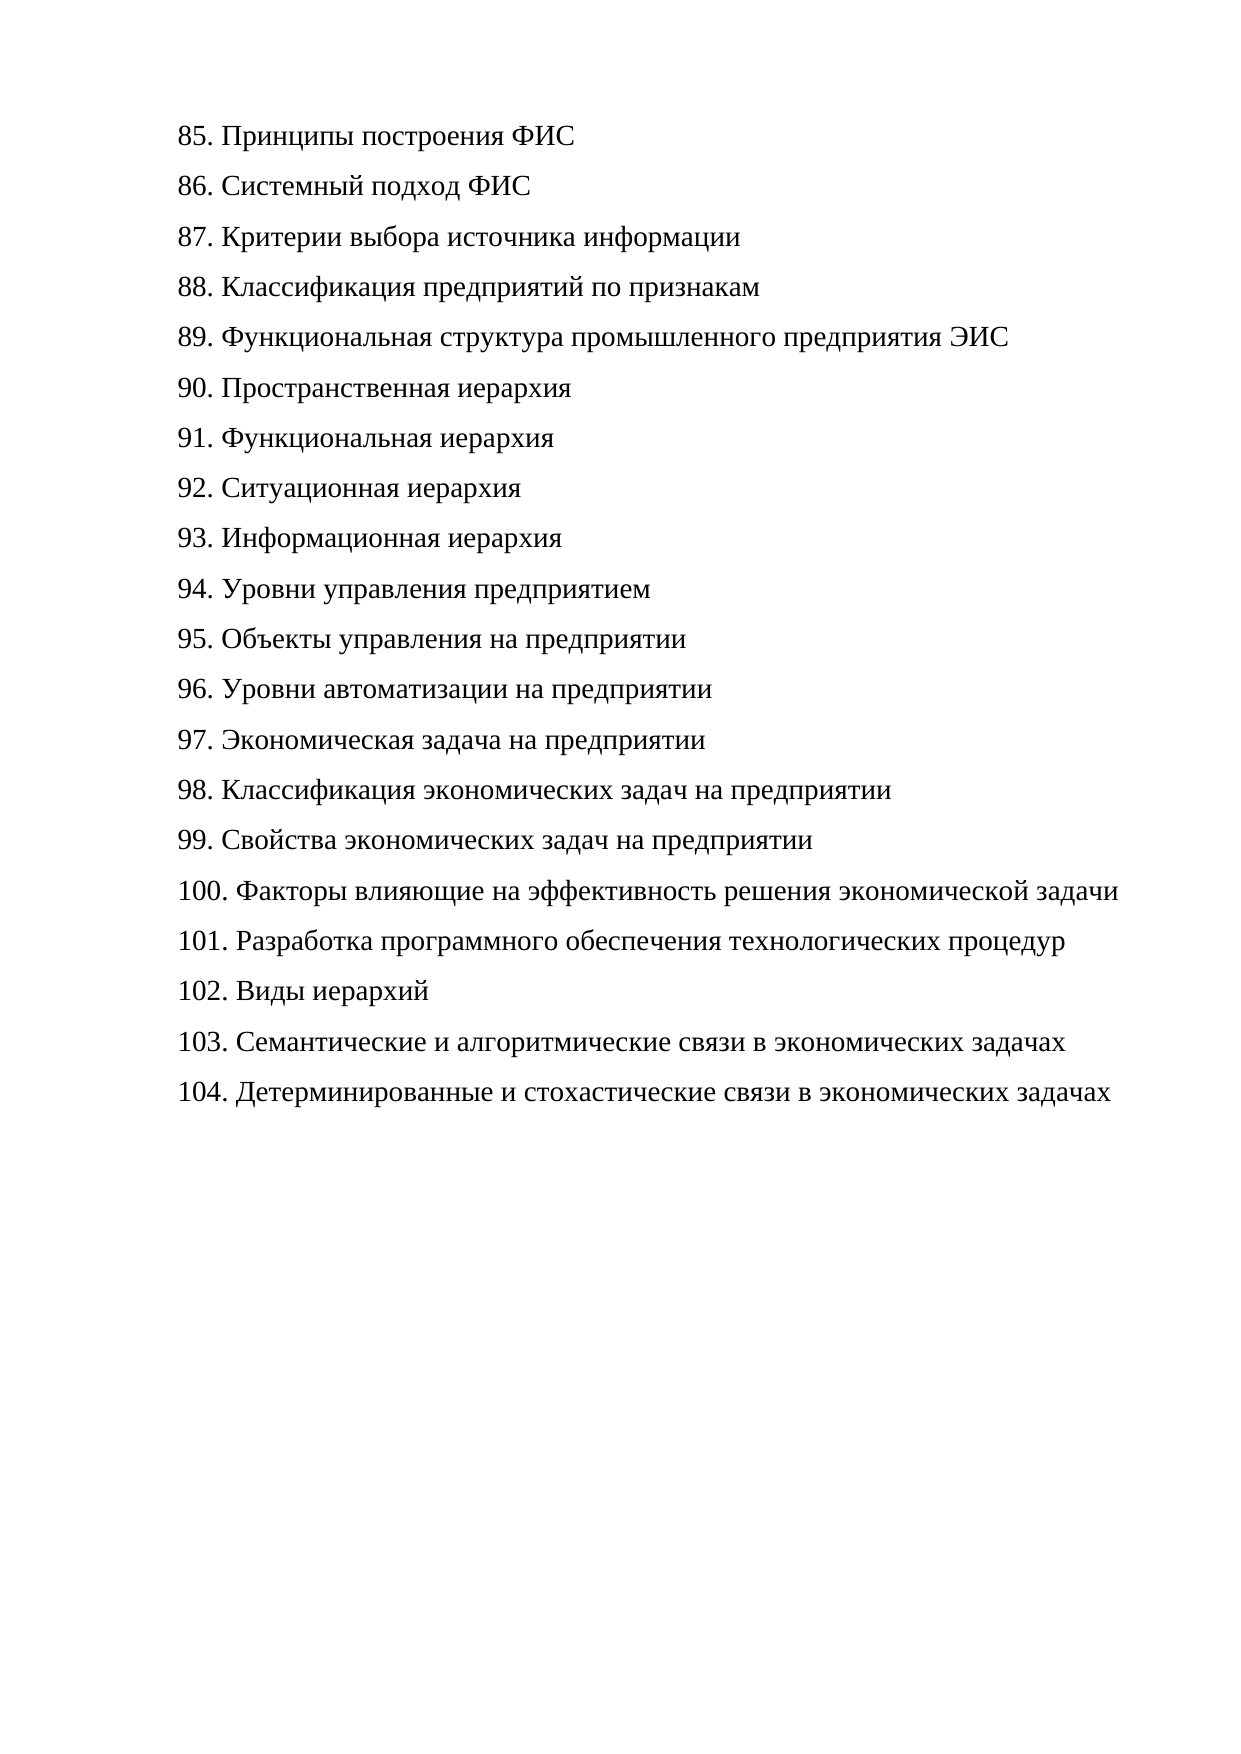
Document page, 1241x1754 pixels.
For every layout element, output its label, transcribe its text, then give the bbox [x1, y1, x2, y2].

text 101. Разработка программного обеспечения технологических процедур [177, 923, 1152, 957]
text 97. Экономическая задача на предприятии [177, 722, 1152, 755]
text 89. Функциональная структура промышленного предприятия ЭИС [177, 319, 1152, 353]
text 100. Факторы влияющие на эффективность решения экономической задачи [177, 873, 1152, 906]
text 96. Уровни автоматизации на предприятии [177, 672, 1152, 705]
text 103. Семантические и алгоритмические связи в экономических задачах [177, 1024, 1152, 1057]
text 95. Объекты управления на предприятии [177, 621, 1152, 655]
text 87. Критерии выбора источника информации [177, 219, 1152, 252]
text 91. Функциональная иерархия [177, 420, 1152, 453]
text 99. Свойства экономических задач на предприятии [177, 822, 1152, 856]
text 104. Детерминированные и стохастические связи в экономических задачах [177, 1074, 1152, 1108]
text 88. Классификация предприятий по признакам [177, 269, 1152, 303]
text 102. Виды иерархий [177, 973, 1152, 1007]
text 86. Системный подход ФИС [177, 168, 1152, 202]
text 98. Классификация экономических задач на предприятии [177, 772, 1152, 806]
text 90. Пространственная иерархия [177, 370, 1152, 403]
text 85. Принципы построения ФИС [177, 118, 1152, 152]
text 93. Информационная иерархия [177, 521, 1152, 554]
text 92. Ситуационная иерархия [177, 470, 1152, 504]
text 94. Уровни управления предприятием [177, 571, 1152, 604]
